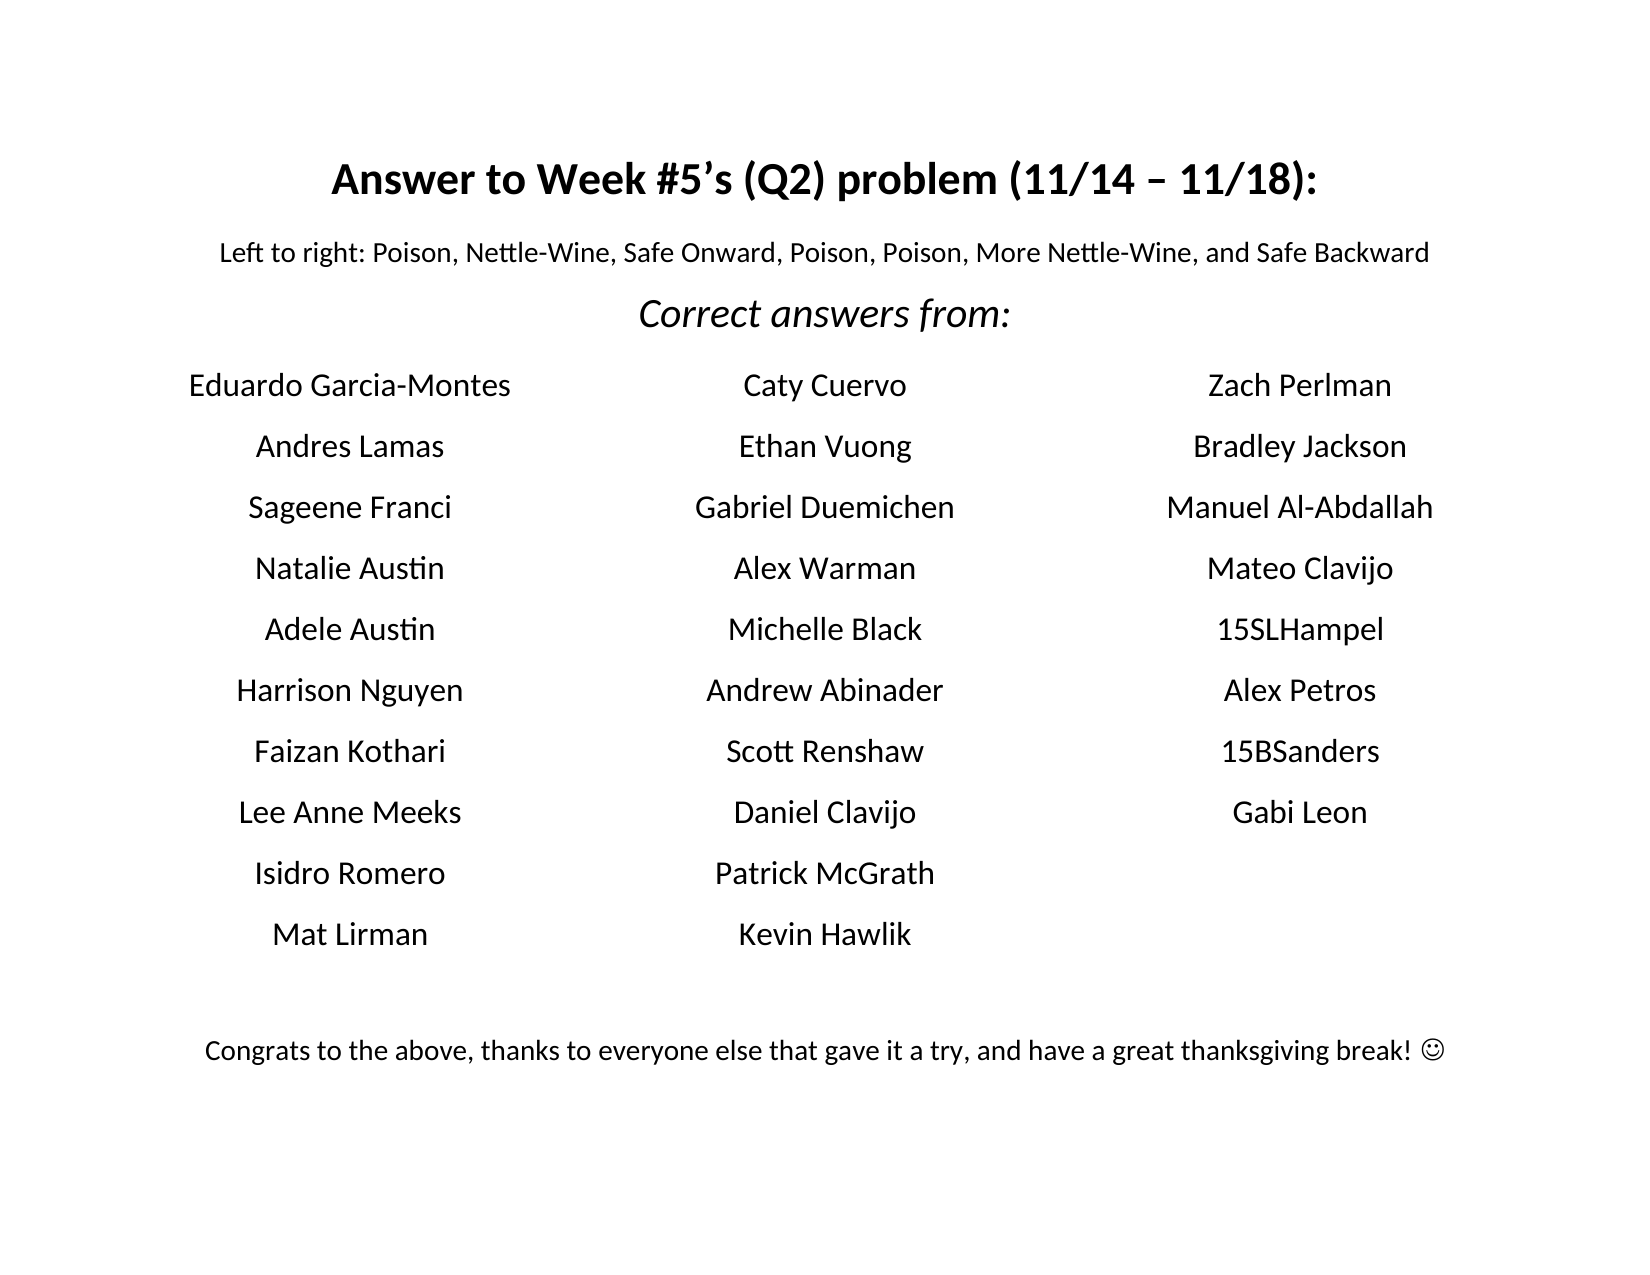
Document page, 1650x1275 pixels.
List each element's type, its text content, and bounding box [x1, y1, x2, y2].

text Alex Warman [625, 547, 1025, 587]
text Scott Renshaw [625, 730, 1025, 771]
text Correct answers from: [150, 287, 1500, 338]
text Faizan Kothari [150, 730, 550, 771]
text Patrick McGrath [625, 852, 1025, 893]
text Isidro Romero [150, 852, 550, 893]
text Caty Cuervo [625, 363, 1025, 404]
text Andres Lamas [150, 424, 550, 465]
text Manuel Al-Abdallah [1100, 486, 1500, 526]
text Gabi Leon [1100, 791, 1500, 832]
text Michelle Black [625, 608, 1025, 648]
text Sageene Franci [150, 486, 550, 526]
text Daniel Clavijo [625, 791, 1025, 832]
text Answer to Week #5’s (Q2) problem (11/14 – 11/18): [150, 150, 1500, 206]
text Kevin Hawlik [625, 913, 1025, 954]
text Adele Austin [150, 608, 550, 648]
text 15BSanders [1100, 730, 1500, 771]
text Lee Anne Meeks [150, 791, 550, 832]
text Left to right: Poison, Nettle-Wine, Safe Onward, Poison, Poison, More Nettle-Wine, and Safe Backward [150, 234, 1500, 269]
text Congrats to the above, thanks to everyone else that gave it a try, and have a great thanksgiving break! [150, 1032, 1500, 1068]
text Ethan Vuong [625, 424, 1025, 465]
text 15SLHampel [1100, 608, 1500, 648]
text Mateo Clavijo [1100, 547, 1500, 587]
text Zach Perlman [1100, 363, 1500, 404]
text Mat Lirman [150, 913, 550, 954]
text Eduardo Garcia-Montes [150, 363, 550, 404]
text Alex Petros [1100, 669, 1500, 709]
text Bradley Jackson [1100, 424, 1500, 465]
text Harrison Nguyen [150, 669, 550, 709]
text Gabriel Duemichen [625, 486, 1025, 526]
text Andrew Abinader [625, 669, 1025, 709]
text Natalie Austin [150, 547, 550, 587]
